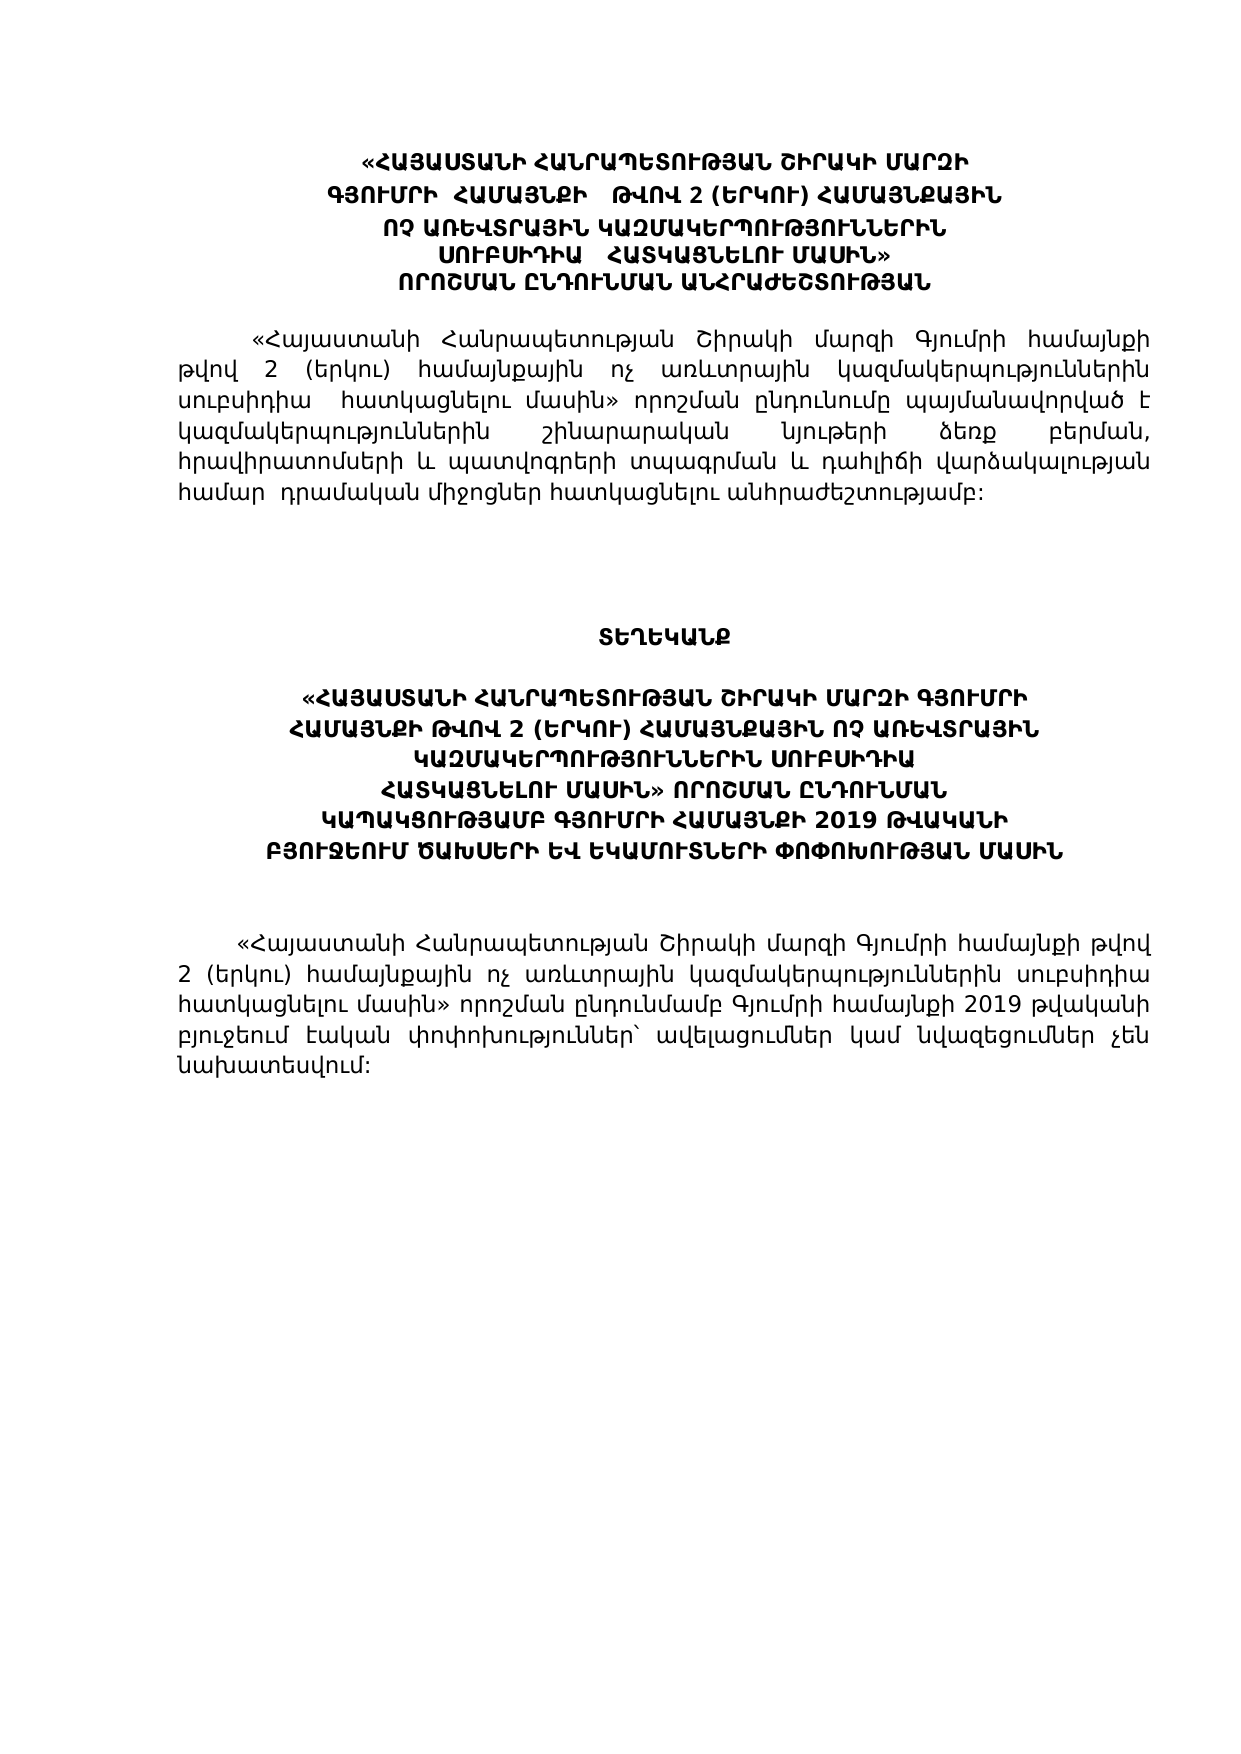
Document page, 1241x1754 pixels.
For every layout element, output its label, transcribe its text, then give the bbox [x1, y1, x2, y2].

text ԲՅՈՒՋԵՈՒՄ ԾԱԽՍԵՐԻ ԵՎ ԵԿԱՄՈՒՏՆԵՐԻ ՓՈՓՈԽՈՒԹՅԱՆ ՄԱՍԻՆ [177, 838, 1152, 865]
text ՈՉ ԱՌԵՎՏՐԱՅԻՆ ԿԱԶՄԱԿԵՐՊՈՒԹՅՈՒՆՆԵՐԻՆ [177, 215, 1152, 242]
text ՀԱՄԱՅՆՔԻ ԹՎՈՎ 2 (ԵՐԿՈՒ) ՀԱՄԱՅՆՔԱՅԻՆ ՈՉ ԱՌԵՎՏՐԱՅԻՆ ԿԱԶՄԱԿԵՐՊՈՒԹՅՈՒՆՆԵՐԻՆ ՍՈՒԲՍԻԴԻԱ ՀԱՏԿԱՑՆԵԼՈՒ ՄԱՍԻՆ» ՈՐՈՇՄԱՆ ԸՆԴՈՒՆՄԱՆ [177, 716, 1152, 804]
text «ՀԱՅԱՍՏԱՆԻ ՀԱՆՐԱՊԵՏՈՒԹՅԱՆ ՇԻՐԱԿԻ ՄԱՐԶԻ ԳՅՈՒՄՐԻ [177, 685, 1152, 712]
text ԿԱՊԱԿՑՈՒԹՅԱՄԲ ԳՅՈՒՄՐԻ ՀԱՄԱՅՆՔԻ 2019 ԹՎԱԿԱՆԻ [177, 808, 1152, 834]
text «Հայաստանի Հանրապետության Շիրակի մարզի Գյումրի համայնքի թվով 2 (երկու) համայնքային ոչ առևտրային կազմակերպություններին սուբսիդիա հատկացնելու մասին» որոշման ընդունմամբ Գյումրի համայնքի 2019 թվականի բյուջեում էական փոփոխություններ՝ ավելացումներ կամ նվազեցումներ չեն նախատեսվում: [177, 930, 1152, 1079]
text ՍՈՒԲՍԻԴԻԱ ՀԱՏԿԱՑՆԵԼՈՒ ՄԱՍԻՆ» ՈՐՈՇՄԱՆ ԸՆԴՈՒՆՄԱՆ ԱՆՀՐԱԺԵՇՏՈՒԹՅԱՆ [177, 242, 1152, 295]
text «ՀԱՅԱՍՏԱՆԻ ՀԱՆՐԱՊԵՏՈՒԹՅԱՆ ՇԻՐԱԿԻ ՄԱՐԶԻ [177, 149, 1152, 175]
text «Հայաստանի Հանրապետության Շիրակի մարզի Գյումրի համայնքի թվով 2 (երկու) համայնքային ոչ առևտրային կազմակերպություններին սուբսիդիա հատկացնելու մասին» որոշման ընդունումը պայմանավորված է կազմակերպություններին շինարարական նյութերի ձեռք բերման, հրավիրատոմսերի և պատվոգրերի տպագրման և դահլիճի վարձակալության համար դրամական միջոցներ հատկացնելու անհրաժեշտությամբ: [177, 326, 1152, 506]
text ԳՅՈՒՄՐԻ ՀԱՄԱՅՆՔԻ ԹՎՈՎ 2 (ԵՐԿՈՒ) ՀԱՄԱՅՆՔԱՅԻՆ [177, 179, 1152, 211]
text ՏԵՂԵԿԱՆՔ [177, 624, 1152, 651]
